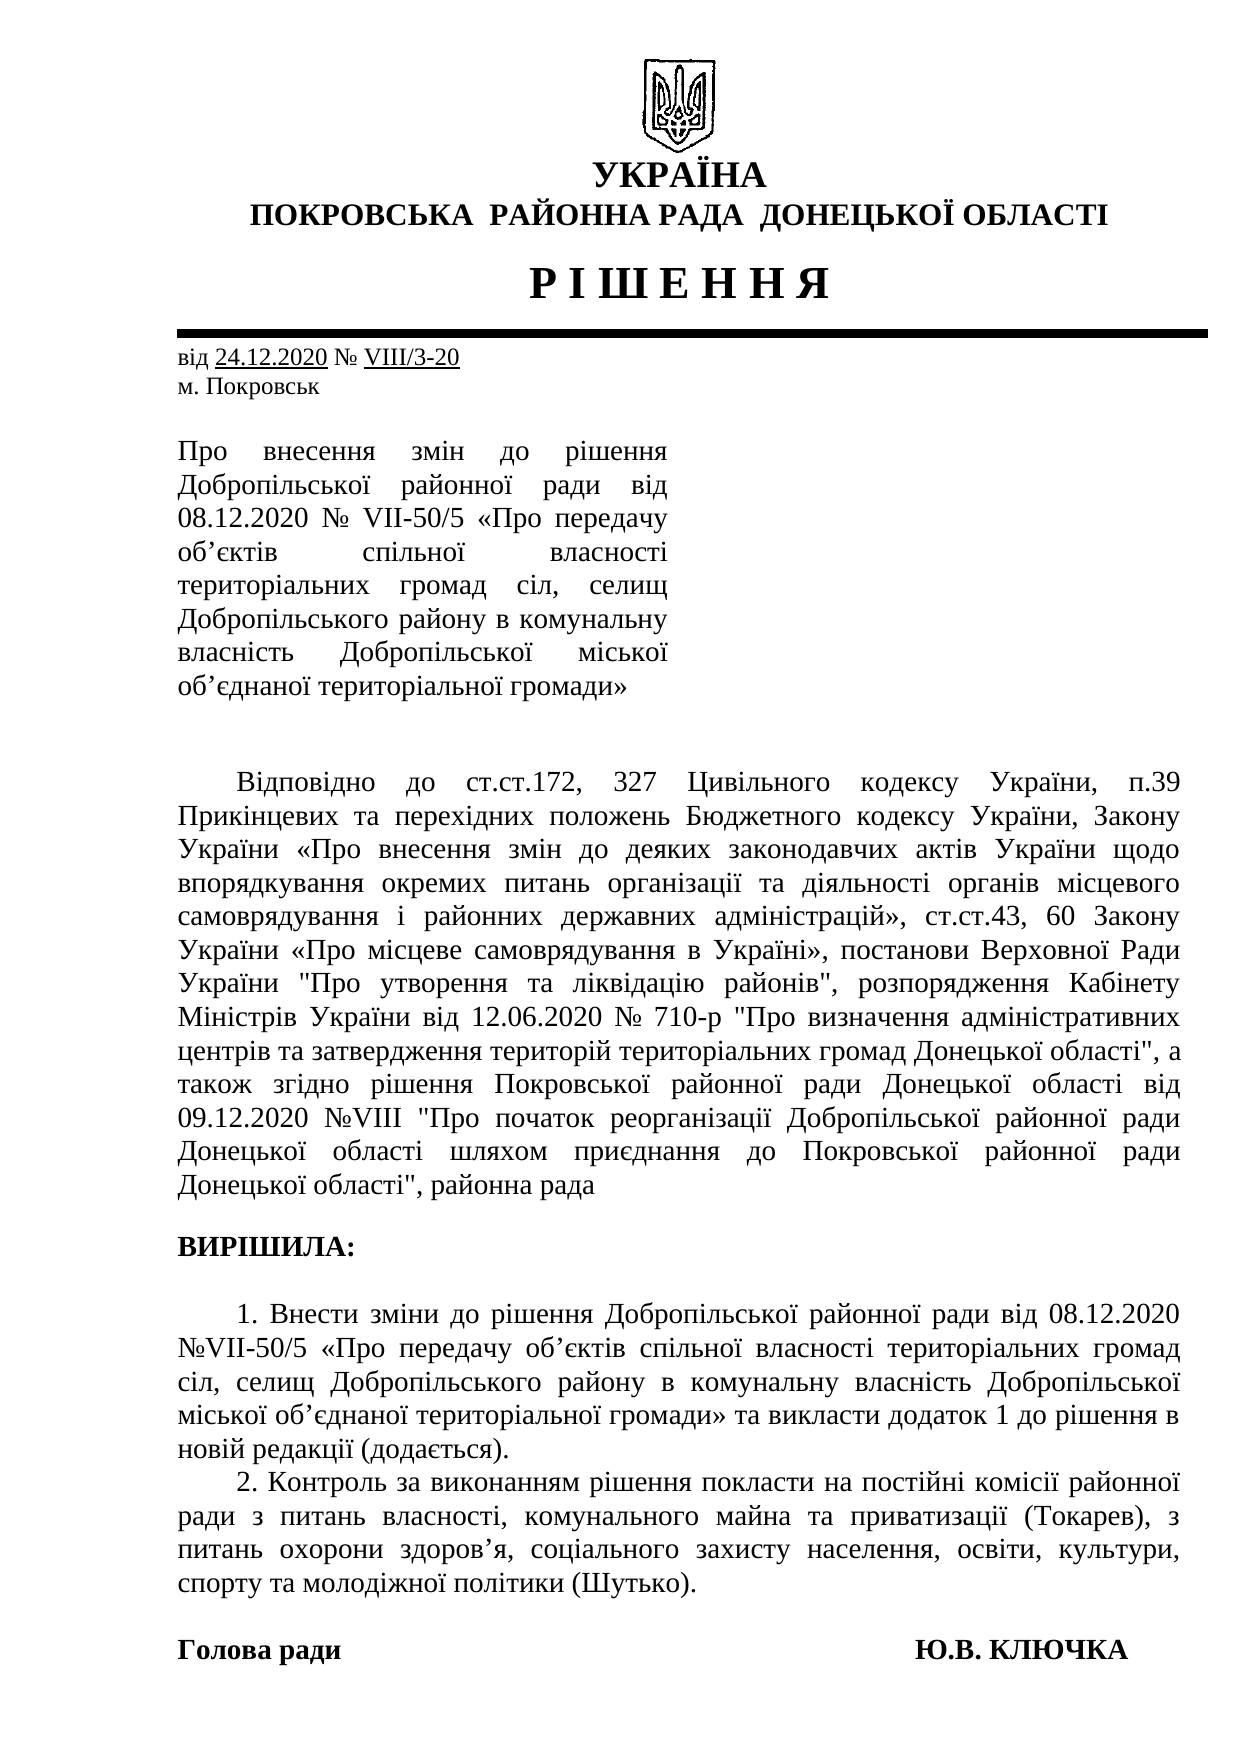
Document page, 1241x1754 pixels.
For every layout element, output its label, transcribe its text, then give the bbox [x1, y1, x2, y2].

picture [642, 59, 716, 153]
text від 24.12.2020 № VIII/3-20 [177, 342, 1181, 371]
text Р І Ш Е Н Н Я [177, 256, 1181, 309]
text 2. Контроль за виконанням рішення покласти на постійні комісії районної ради з питань власності, комунального майна та приватизації (Токарев), з питань охорони здоров’я, соціального захисту населення, освіти, культури, спорту та молодіжної політики (Шутько). [177, 1464, 1181, 1598]
text УКРАЇНА [177, 153, 1181, 196]
text ПОКРОВСЬКА РАЙОННА РАДА ДОНЕЦЬКОЇ ОБЛАСТІ [177, 196, 1181, 232]
table_header Про внесення змін до рішення Добропільської районної ради від 08.12.2020 № VII-50/5 «Про передачу об’єктів спільної власності територіальних громад сіл, селищ Добропільського району в комунальну власність Добропільської міської об’єднаної територіальної громади» [166, 433, 679, 702]
text 1. Внести зміни до рішення Добропільської районної ради від 08.12.2020 №VII-50/5 «Про передачу об’єктів спільної власності територіальних громад сіл, селищ Добропільського району в комунальну власність Добропільської міської об’єднаної територіальної громади» та викласти додаток 1 до рішення в новій редакції (додається). [177, 1297, 1181, 1464]
text Голова ради Ю.В. КЛЮЧКА [177, 1632, 1181, 1666]
text м. Покровськ [177, 371, 1181, 400]
text Відповідно до ст.ст.172, 327 Цивільного кодексу України, п.39 Прикінцевих та перехідних положень Бюджетного кодексу України, Закону України «Про внесення змін до деяких законодавчих актів України щодо впорядкування окремих питань організації та діяльності органів місцевого самоврядування і районних державних адміністрацій», ст.ст.43, 60 Закону України «Про місцеве самоврядування в Україні», постанови Верховної Ради України "Про утворення та ліквідацію районів", розпорядження Кабінету Міністрів України від 12.06.2020 № 710-р "Про визначення адміністративних центрів та затвердження територій територіальних громад Донецької області", а також згідно рішення Покровської районної ради Донецької області від 09.12.2020 №VІІІ "Про початок реорганізації Добропільської районної ради Донецької області шляхом приєднання до Покровської районної ради Донецької області", районна рада [177, 764, 1181, 1200]
text ВИРІШИЛА: [177, 1229, 1181, 1263]
